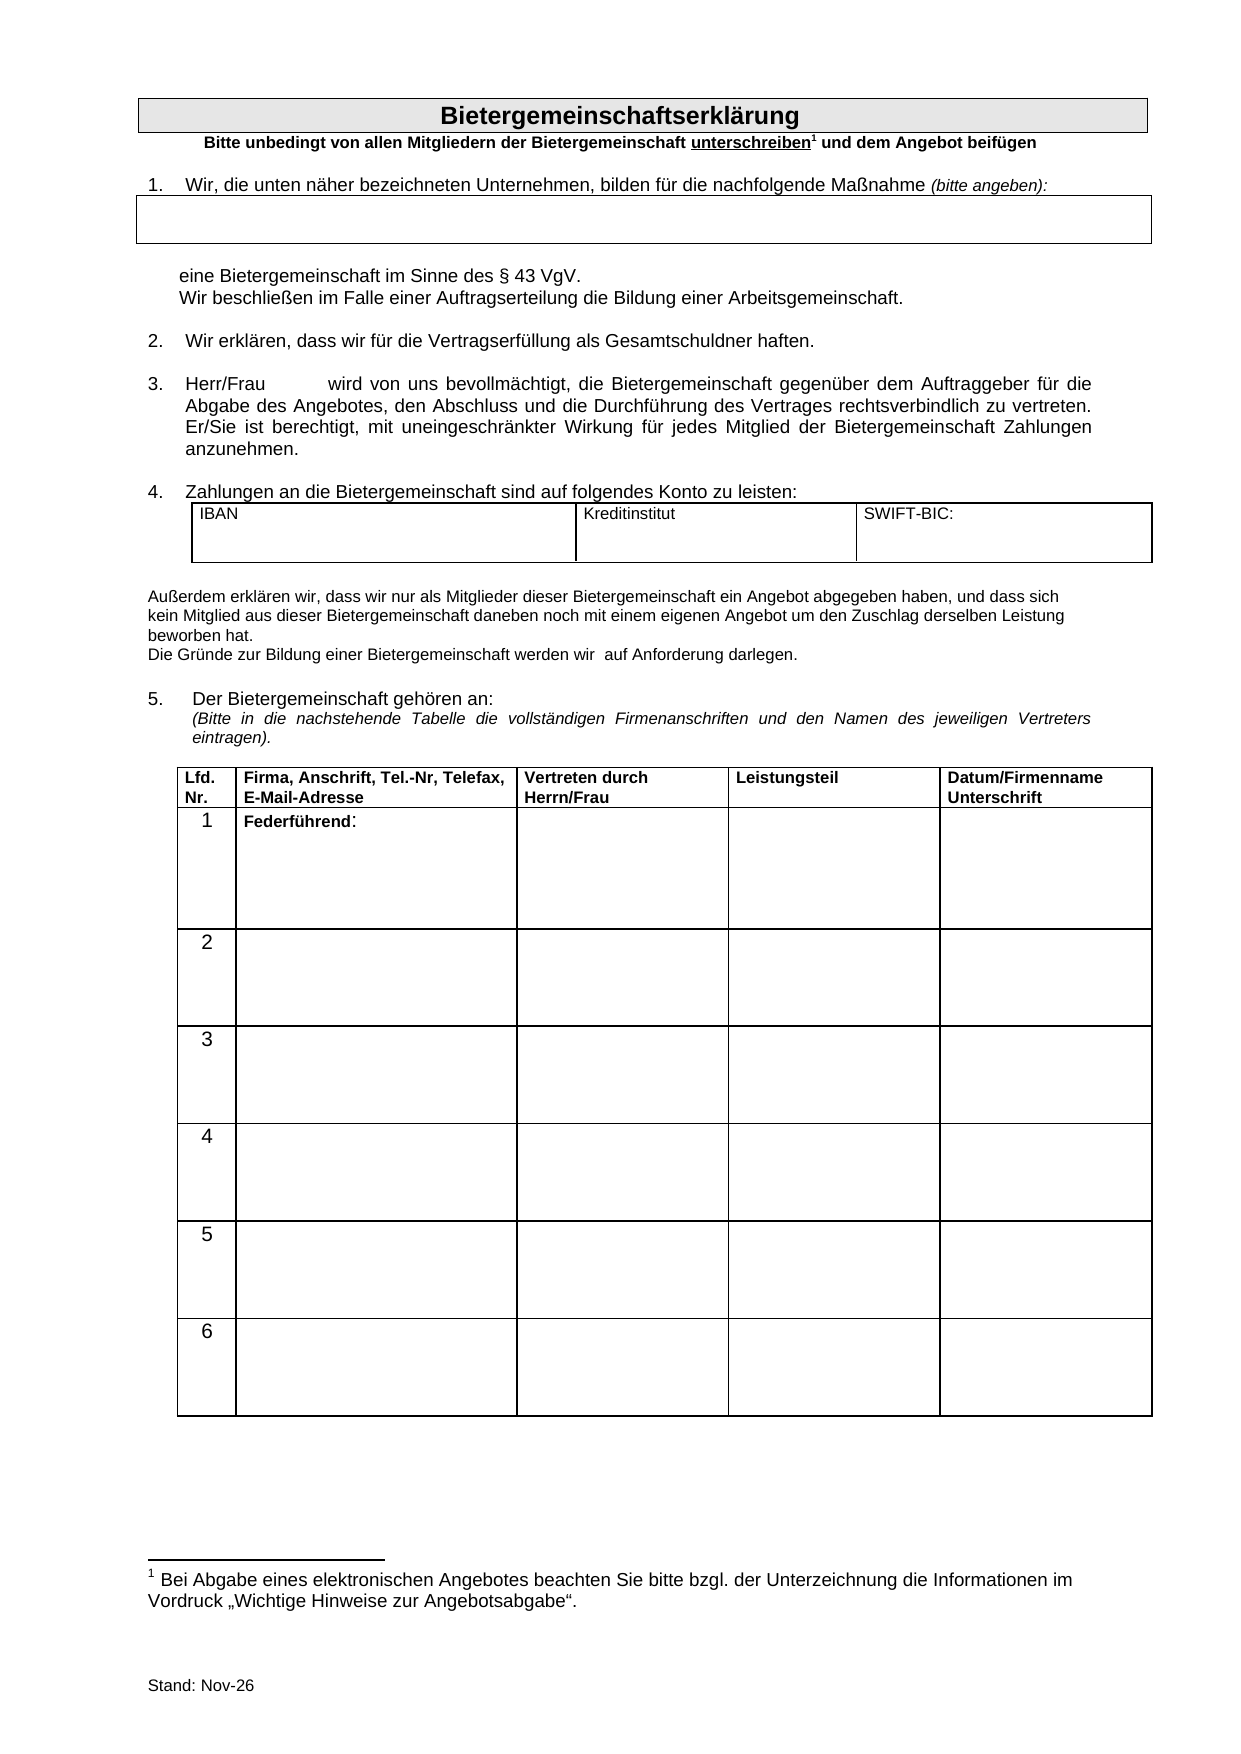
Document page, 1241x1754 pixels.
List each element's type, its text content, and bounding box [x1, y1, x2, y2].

table_cell [729, 930, 939, 1025]
table_cell [237, 930, 516, 1025]
table_cell [941, 1319, 1151, 1415]
text (Bitte in die nachstehende Tabelle die vollständigen Firmenanschriften und den Namen des jeweiligen Vertreters eintragen). [192, 709, 1092, 747]
text Außerdem erklären wir, dass wir nur als Mitglieder dieser etergemeinschaft ein Angebot abgegeben haben, und dass sich kein Mitglied aus dieser etergemeinschaft daneben noch mit einem eigenen Angebot um den Zuschlag derselben Leistung beworben hat. Die Gründe zur Bildung einer Bietergemeinschaft werden wir auf Anforderung darlegen. [148, 587, 1092, 664]
table_header Leistungsteil [729, 768, 939, 807]
title etergemeinschaftserklärung [139, 99, 1147, 132]
table_cell [729, 1319, 939, 1415]
table_header Datum/Firmenname Unterschrift [941, 768, 1151, 807]
table_header [137, 196, 1151, 242]
table_cell [729, 1124, 939, 1220]
table_cell [518, 930, 728, 1025]
table_header Kreditinstitut [577, 504, 856, 561]
table_cell [729, 808, 939, 928]
list Zahlungen an die etergemeinschaft sind auf folgendes Konto zu leisten: [148, 481, 1092, 502]
list Der etergemeinschaft gehören an: [148, 688, 1092, 709]
table_cell 5 [178, 1222, 235, 1317]
table_cell [237, 1124, 516, 1220]
table_cell [518, 1319, 728, 1415]
table_header Firma, Anschrift, Tel.-Nr, Telefax, E-Mail-Adresse [237, 768, 516, 807]
table_cell [518, 808, 728, 928]
table_header Lfd. Nr. [178, 768, 235, 807]
table_cell [941, 808, 1151, 928]
table_cell [518, 1222, 728, 1317]
table_cell [941, 1124, 1151, 1220]
table_cell [237, 1319, 516, 1415]
list eine Bietergemeinschaft im Sinne des § 43 VgV. [148, 265, 1092, 287]
list Wir, die unten näher bezeichneten Unternehmen, bilden für die nachfolgende Maßnahme (bitte angeben): [148, 173, 1092, 195]
text Bitte unbedingt von allen Mitgliedern der Bietergemeinschaft unterschreiben und dem Angebot beifügen [148, 133, 1092, 152]
table_cell [729, 1222, 939, 1317]
table_cell 6 [178, 1319, 235, 1415]
table_cell [729, 1027, 939, 1123]
table_cell 2 [178, 930, 235, 1025]
table_cell [237, 1027, 516, 1123]
list Wir erklären, dass wir für die Vertragserfüllung als Gesamtschuldner haften. [148, 330, 1092, 351]
table_cell 3 [178, 1027, 235, 1123]
table_cell [237, 1222, 516, 1317]
list Wir beschließen im Falle einer Auftragserteilung die ldung einer Arbeitsgemeinschaft. [148, 287, 1092, 308]
table_cell [518, 1124, 728, 1220]
list Herr/Frau wird von uns bevollmächtigt, die etergemeinschaft gegenüber dem Auftraggeber für die Abgabe des Angebotes, den Abschluss und die Durchführung des Vertrages rechtsverbindlich zu vertreten. Er/Sie ist berechtigt, mit uneingeschränkter Wirkung für jedes Mitglied der etergemeinschaft Zahlungen anzunehmen. [148, 373, 1092, 459]
table_cell Federführend: [237, 808, 516, 928]
table_cell [941, 1027, 1151, 1123]
table_cell [941, 930, 1151, 1025]
table_header IBAN [193, 504, 575, 561]
table_header Vertreten durch Herrn/Frau [518, 768, 728, 807]
table_cell 1 [178, 808, 235, 928]
table_header SWIFT-BIC: [857, 504, 1151, 561]
table_cell [518, 1027, 728, 1123]
table_cell 4 [178, 1124, 235, 1220]
table_cell [941, 1222, 1151, 1317]
